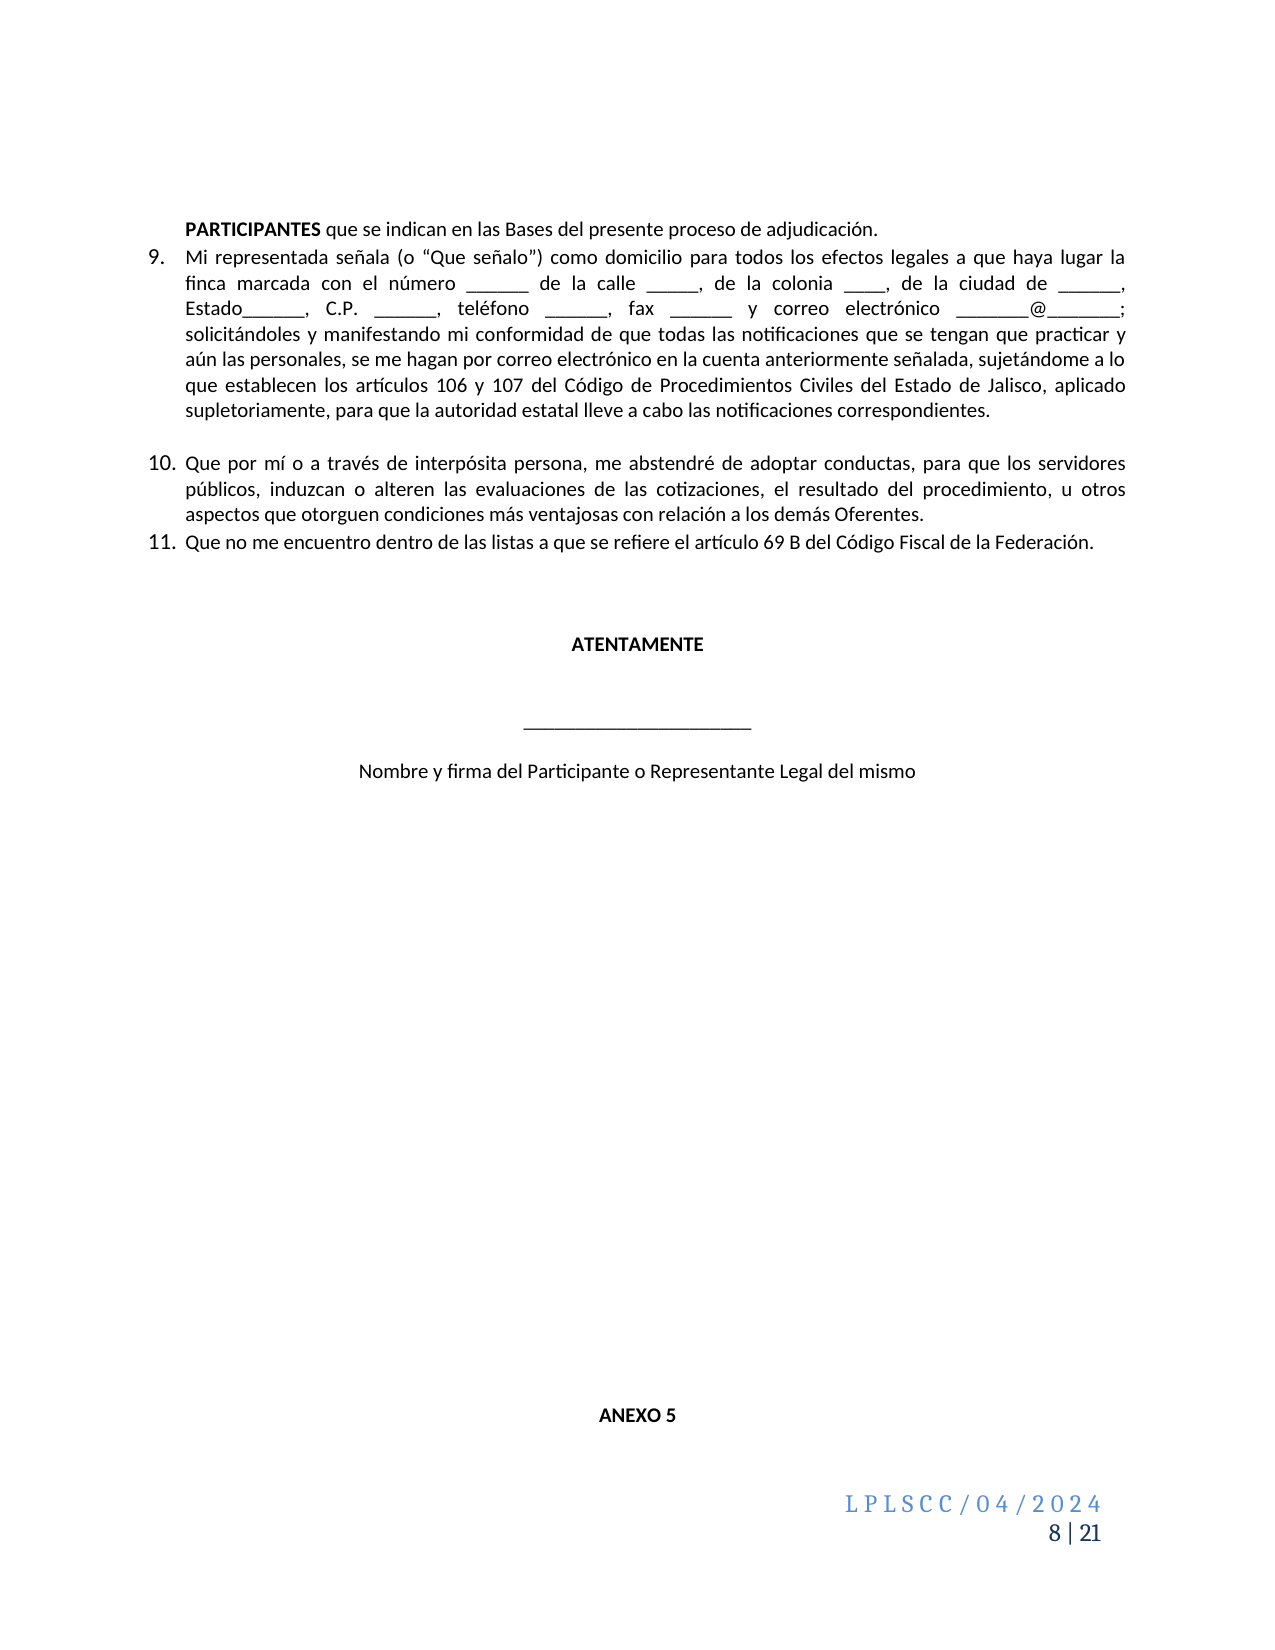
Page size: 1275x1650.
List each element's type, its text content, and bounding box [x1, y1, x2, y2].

list Mi representada señala (o “Que señalo”) como domicilio para todos los efectos legales a que haya lugar la finca marcada con el número ______ de la calle _____, de la colonia ____, de la ciudad de ______, Estado______, C.P. ______, teléfono ______, fax ______ y correo electrónico _______@_______; solicitándoles y manifestando mi conformidad de que todas las notificaciones que se tengan que practicar y aún las personales, se me hagan por correo electrónico en la cuenta anteriormente señalada, sujetándome a lo que establecen los artículos 106 y 107 del Código de Procedimientos Civiles del Estado de Jalisco, aplicado supletoriamente, para que la autoridad estatal lleve a cabo las notificaciones correspondientes. [148, 242, 1127, 423]
text ANEXO 5 [148, 1402, 1127, 1428]
text ______________________ [148, 707, 1127, 733]
list Que no me encuentro dentro de las listas a que se refiere el artículo 69 B del Código Fiscal de la Federación. [148, 527, 1127, 555]
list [148, 217, 1127, 242]
text ATENTAMENTE [148, 631, 1127, 657]
text Nombre y firma del Participante o Representante Legal del mismo [148, 758, 1127, 784]
list Que por mí o a través de interpósita persona, me abstendré de adoptar conductas, para que los servidores públicos, induzcan o alteren las evaluaciones de las cotizaciones, el resultado del procedimiento, u otros aspectos que otorguen condiciones más ventajosas con relación a los demás Oferentes. [148, 448, 1127, 527]
